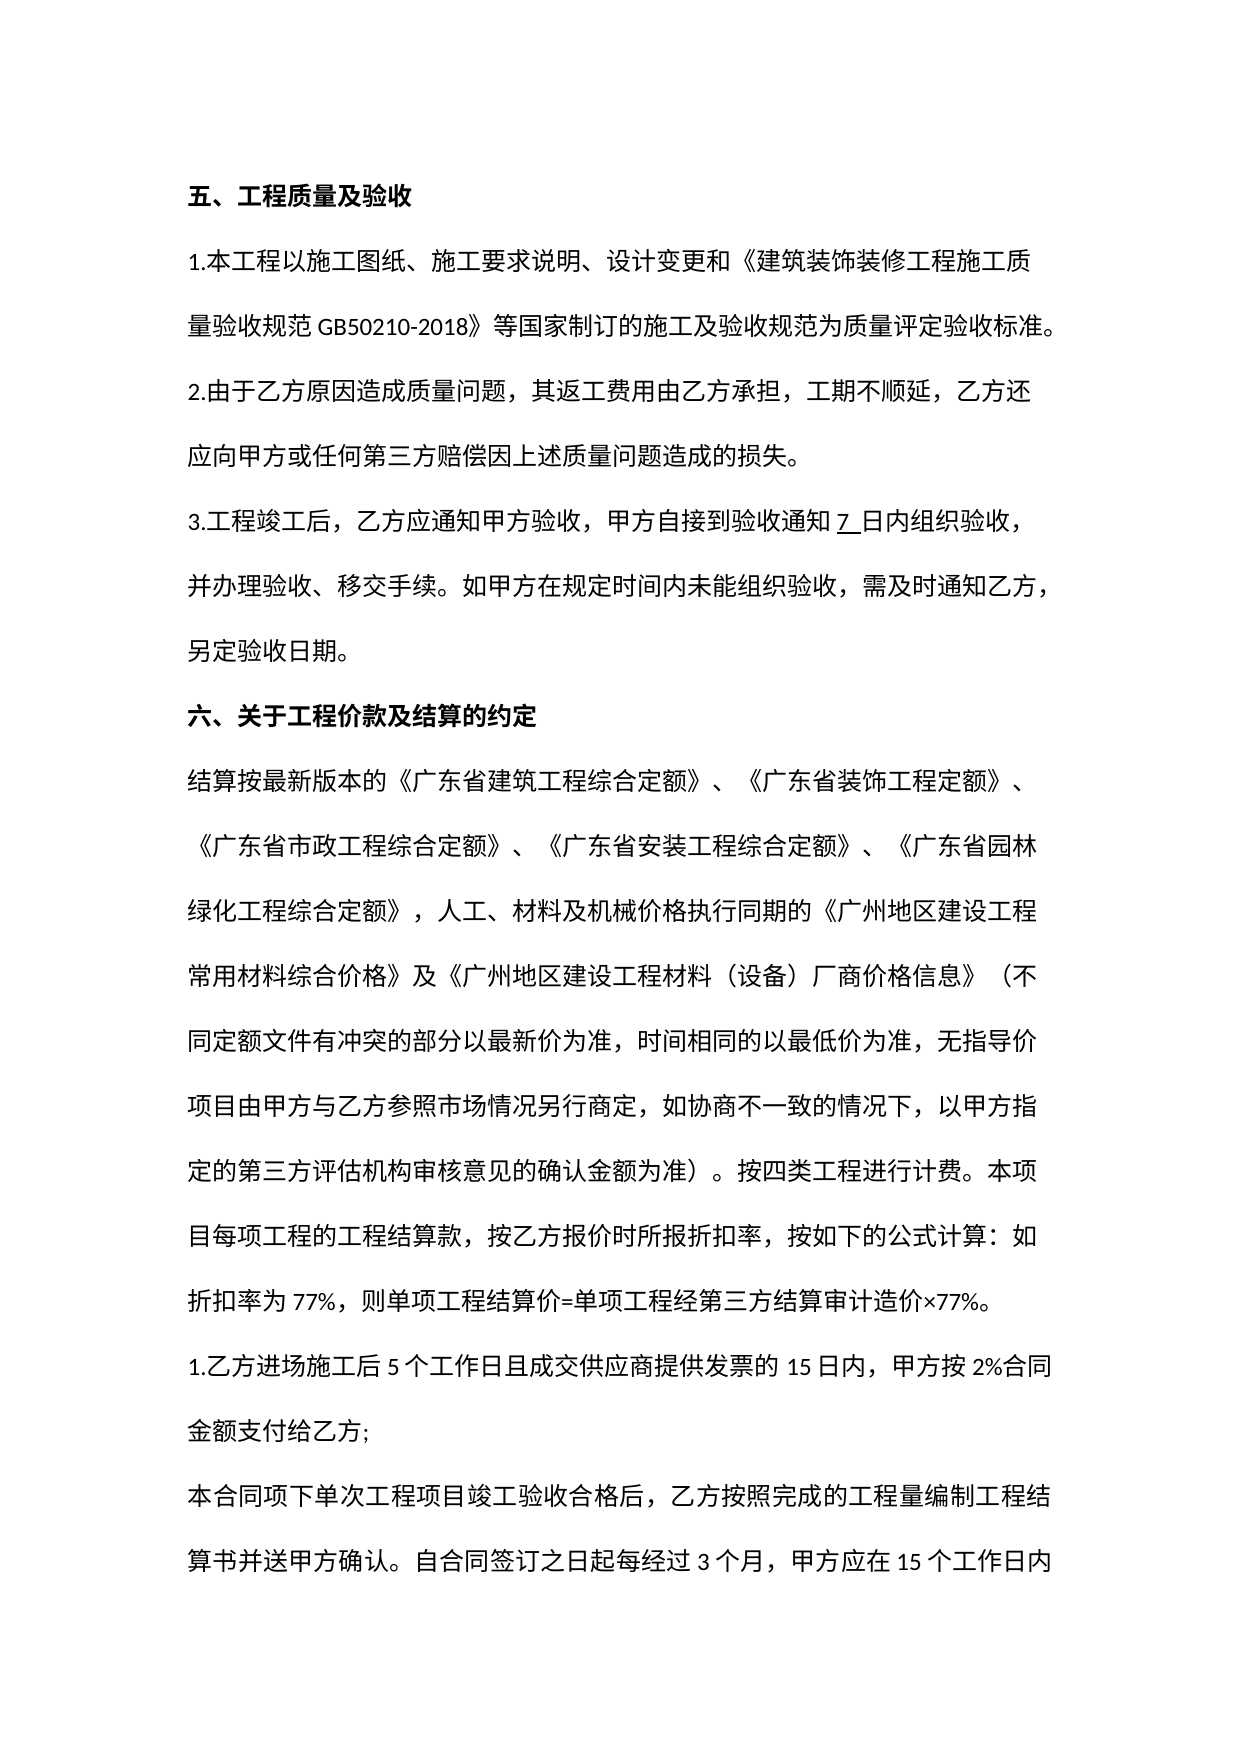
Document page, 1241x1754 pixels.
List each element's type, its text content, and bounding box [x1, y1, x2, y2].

text 1.乙方进场施工后5个工作日且成交供应商提供发票的 15日内，甲方按2%合同金额支付给乙方; [187, 1332, 1053, 1462]
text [187, 1462, 1053, 1592]
text 1.本工程以施工图纸、施工要求说明、设计变更和《建筑装饰装修工程施工质量验收规范GB50210-2018》等国家制订的施工及验收规范为质量评定验收标准。 [187, 227, 1053, 357]
text 结算按最新版本的《广东省建筑工程综合定额》、《广东省装饰工程定额》、《广东省市政工程综合定额》、《广东省安装工程综合定额》、《广东省园林绿化工程综合定额》，人工、材料及机械价格执行同期的《广州地区建设工程常用材料综合价格》及《广州地区建设工程材料（设备）厂商价格信息》（不同定额文件有冲突的部分以最新价为准，时间相同的以最低价为准，无指导价项目由甲方与乙方参照市场情况另行商定，如协商不一致的情况下，以甲方指定的第三方评估机构审核意见的确认金额为准）。按四类工程进行计费。本项目每项工程的工程结算款，按乙方报价时所报折扣率，按如下的公式计算：如折扣率为77%，则单项工程结算价=单项工程经第三方结算审计造价×77%。 [187, 747, 1053, 1332]
text 六、关于工程价款及结算的约定 [187, 682, 1053, 747]
text 五、工程质量及验收 [187, 162, 1053, 227]
text 2.由于乙方原因造成质量问题，其返工费用由乙方承担，工期不顺延，乙方还应向甲方或任何第三方赔偿因上述质量问题造成的损失。 [187, 357, 1053, 487]
text 3.工程竣工后，乙方应通知甲方验收，甲方自接到验收通知7 日内组织验收，并办理验收、移交手续。如甲方在规定时间内未能组织验收，需及时通知乙方，另定验收日期。 [187, 487, 1053, 682]
